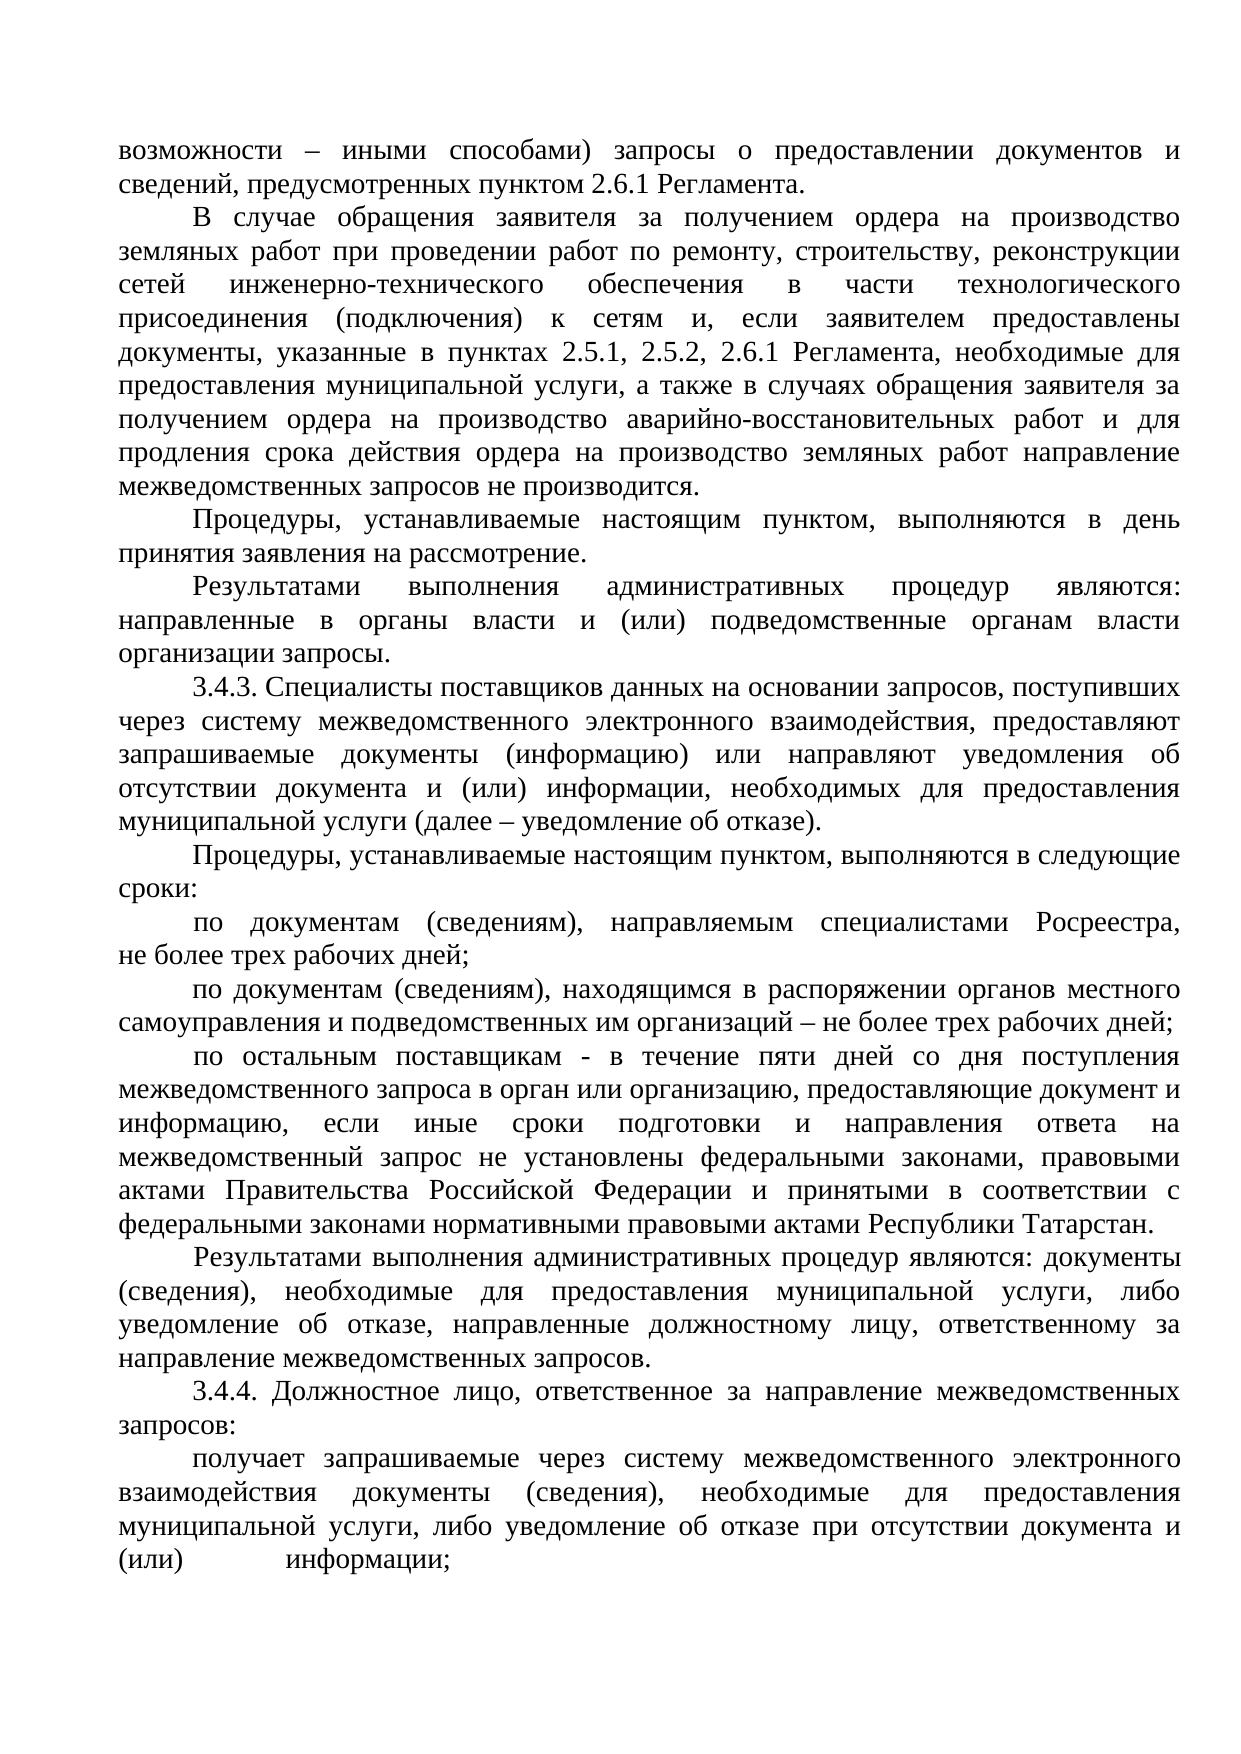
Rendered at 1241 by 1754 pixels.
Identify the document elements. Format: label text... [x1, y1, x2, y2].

text по остальным поставщикам - в течение пяти дней со дня поступления межведомственного запроса в орган или организацию, предоставляющие документ и информацию, если иные сроки подготовки и направления ответа на межведомственный запрос не установлены федеральными законами, правовыми актами Правительства Российской Федерации и принятыми в соответствии с федеральными законами нормативными правовыми актами Республики Татарстан. [118, 1038, 1181, 1239]
text по документам (сведениям), находящимся в распоряжении органов местного самоуправления и подведомственных им организаций – не более трех рабочих дней; [118, 971, 1181, 1038]
text В случае обращения заявителя за получением ордера на производство земляных работ при проведении работ по ремонту, строительству, реконструкции сетей инженерно-технического обеспечения в части технологического присоединения (подключения) к сетям и, если заявителем предоставлены документы, указанные в пунктах 2.5.1, 2.5.2, 2.6.1 Регламента, необходимые для предоставления муниципальной услуги, а также в случаях обращения заявителя за получением ордера на производство аварийно-восстановительных работ и для продления срока действия ордера на производство земляных работ направление межведомственных запросов не производится. [118, 199, 1181, 501]
text Процедуры, устанавливаемые настоящим пунктом, выполняются в следующие сроки: [118, 837, 1181, 904]
text 3.4.3. Специалисты поставщиков данных на основании запросов, поступивших через систему межведомственного электронного взаимодействия, предоставляют запрашиваемые документы (информацию) или направляют уведомления об отсутствии документа и (или) информации, необходимых для предоставления муниципальной услуги (далее – уведомление об отказе). [118, 669, 1181, 837]
text Процедуры, устанавливаемые настоящим пунктом, выполняются в день принятия заявления на рассмотрение. [118, 501, 1181, 568]
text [118, 132, 1181, 199]
text Результатами выполнения административных процедур являются: документы (сведения), необходимые для предоставления муниципальной услуги, либо уведомление об отказе, направленные должностному лицу, ответственному за направление межведомственных запросов. [118, 1239, 1181, 1373]
text получает запрашиваемые через систему межведомственного электронного взаимодействия документы (сведения), необходимые для предоставления муниципальной услуги, либо уведомление об отказе при отсутствии документа и (или) информации; [118, 1441, 1181, 1575]
text по документам (сведениям), направляемым специалистами Росреестра, не более трех рабочих дней; [118, 904, 1181, 971]
text Результатами выполнения административных процедур являются: направленные в органы власти и (или) подведомственные органам власти организации запросы. [118, 568, 1181, 669]
text 3.4.4. Должностное лицо, ответственное за направление межведомственных запросов: [118, 1373, 1181, 1441]
